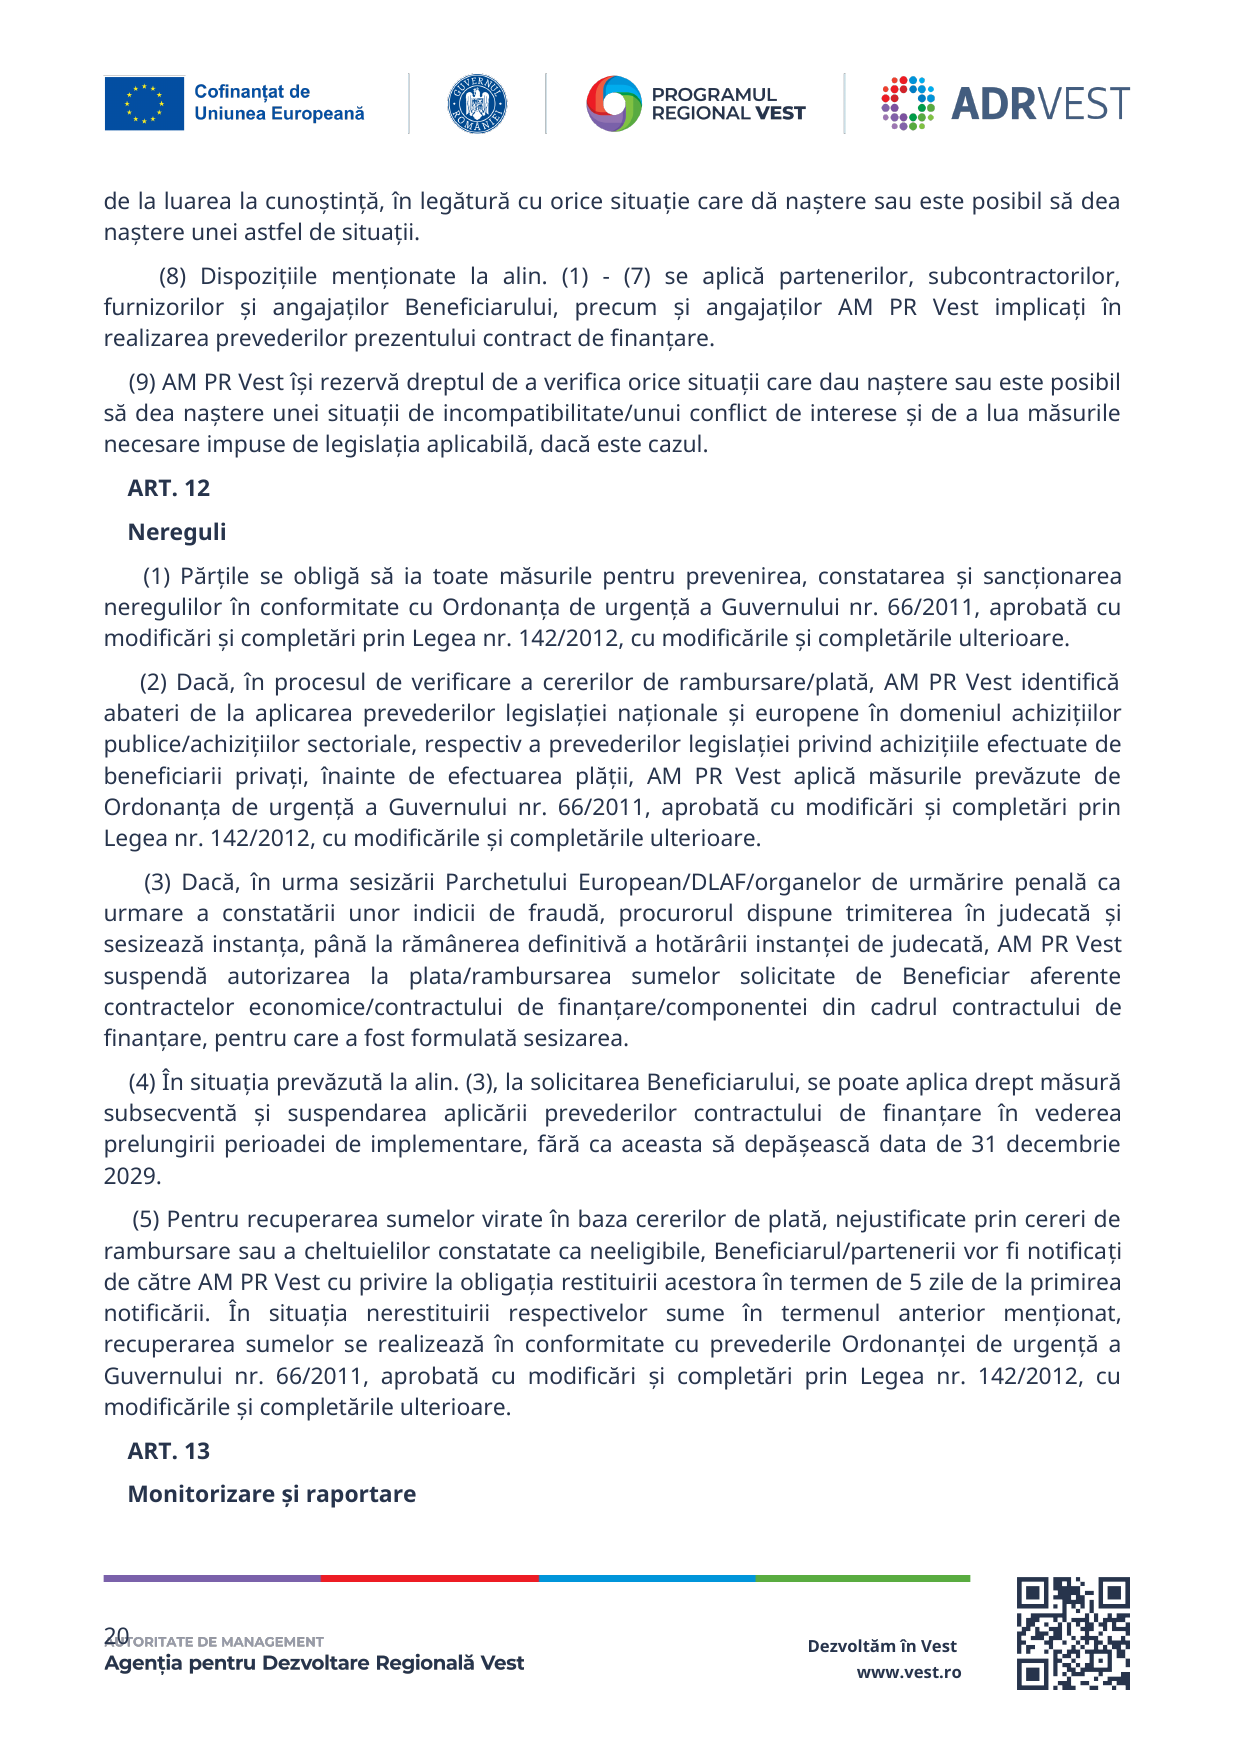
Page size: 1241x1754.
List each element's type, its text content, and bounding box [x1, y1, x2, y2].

picture [103, 73, 1131, 134]
text (3) Dacă, în urma sesizării Parchetului European/DLAF/organelor de urmărire penală ca urmare a constatării unor indicii de fraudă, procurorul dispune trimiterea în judecată şi sesizează instanţa, până la rămânerea definitivă a hotărârii instanţei de judecată, AM PR Vest suspendă autorizarea la plata/rambursarea sumelor solicitate de Beneficiar aferente contractelor economice/contractului de finanţare/componentei din cadrul contractului de finanţare, pentru care a fost formulată sesizarea. [103, 866, 1122, 1053]
text Monitorizare şi raportare [103, 1478, 1122, 1509]
text ART. 13 [103, 1434, 1122, 1466]
text (9) AM PR Vest îşi rezervă dreptul de a verifica orice situaţii care dau naştere sau este posibil să dea naştere unei situaţii de incompatibilitate/unui conflict de interese şi de a lua măsurile necesare impuse de legislaţia aplicabilă, dacă este cazul. [103, 366, 1122, 459]
text ART. 12 [103, 472, 1122, 503]
text (4) În situaţia prevăzută la alin. (3), la solicitarea Beneficiarului, se poate aplica drept măsură subsecventă şi suspendarea aplicării prevederilor contractului de finanţare în vederea prelungirii perioadei de implementare, fără ca aceasta să depăşească data de 31 decembrie 2029. [103, 1066, 1122, 1191]
text (2) Dacă, în procesul de verificare a cererilor de rambursare/plată, AM PR Vest identifică abateri de la aplicarea prevederilor legislaţiei naţionale şi europene în domeniul achiziţiilor publice/achiziţiilor sectoriale, respectiv a prevederilor legislaţiei privind achiziţiile efectuate de beneficiarii privaţi, înainte de efectuarea plăţii, AM PR Vest aplică măsurile prevăzute de Ordonanţa de urgenţă a Guvernului nr. 66/2011, aprobată cu modificări şi completări prin Legea nr. 142/2012, cu modificările şi completările ulterioare. [103, 666, 1122, 853]
text Nereguli [103, 516, 1122, 547]
text (1) Părţile se obligă să ia toate măsurile pentru prevenirea, constatarea şi sancţionarea neregulilor în conformitate cu Ordonanţa de urgenţă a Guvernului nr. 66/2011, aprobată cu modificări şi completări prin Legea nr. 142/2012, cu modificările şi completările ulterioare. [103, 559, 1122, 653]
picture [1008, 1568, 1139, 1699]
text (5) Pentru recuperarea sumelor virate în baza cererilor de plată, nejustificate prin cereri de rambursare sau a cheltuielilor constatate ca neeligibile, Beneficiarul/partenerii vor fi notificaţi de către AM PR Vest cu privire la obligaţia restituirii acestora în termen de 5 zile de la primirea notificării. În situaţia nerestituirii respectivelor sume în termenul anterior menţionat, recuperarea sumelor se realizează în conformitate cu prevederile Ordonanţei de urgenţă a Guvernului nr. 66/2011, aprobată cu modificări şi completări prin Legea nr. 142/2012, cu modificările şi completările ulterioare. [103, 1203, 1122, 1422]
text (8) Dispoziţiile menţionate la alin. (1) - (7) se aplică partenerilor, subcontractorilor, furnizorilor şi angajaţilor Beneficiarului, precum şi angajaţilor AM PR Vest implicaţi în realizarea prevederilor prezentului contract de finanţare. [103, 259, 1122, 353]
